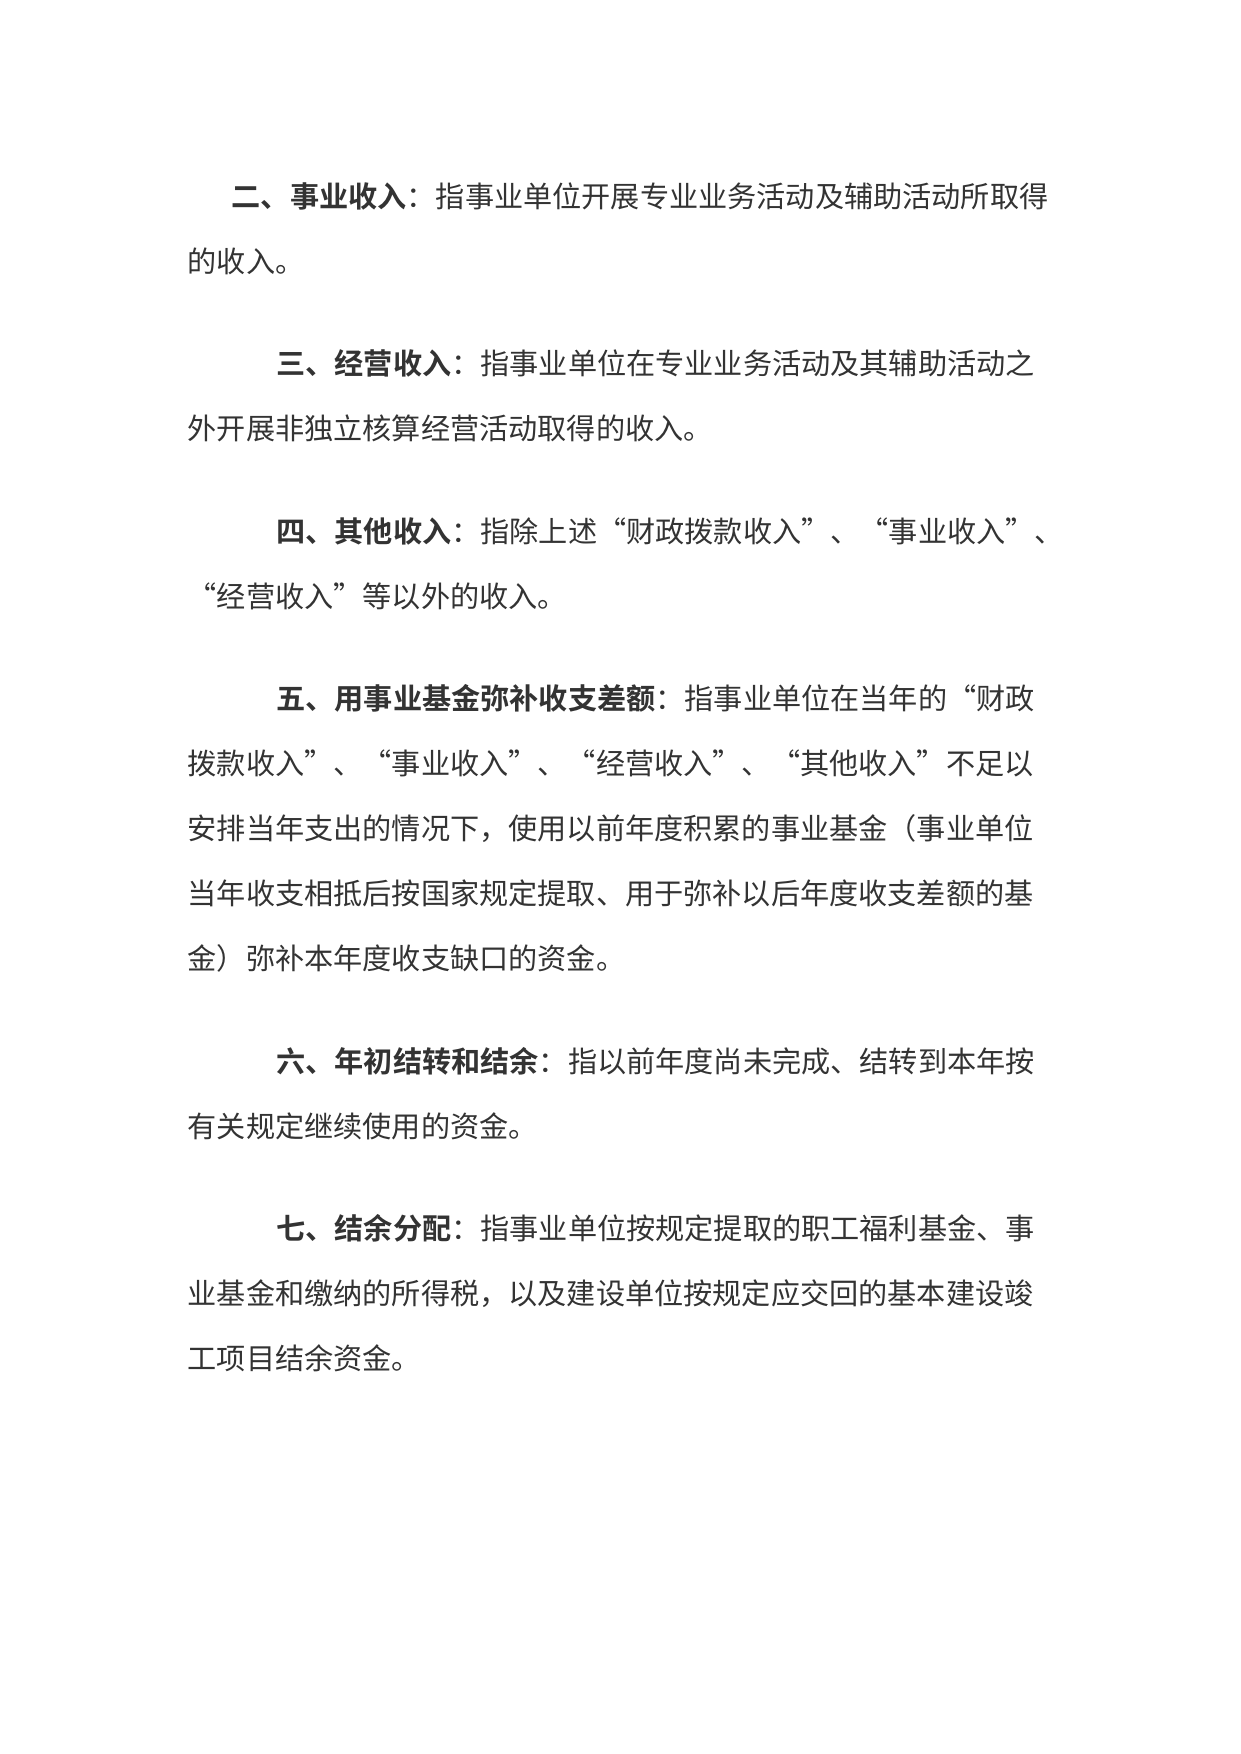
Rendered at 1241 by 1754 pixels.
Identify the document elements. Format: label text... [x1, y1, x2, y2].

text 五、用事业基金弥补收支差额：指事业单位在当年的“财政拨款收入”、“事业收入”、“经营收入”、“其他收入”不足以安排当年支出的情况下，使用以前年度积累的事业基金（事业单位当年收支相抵后按国家规定提取、用于弥补以后年度收支差额的基金）弥补本年度收支缺口的资金。 [187, 664, 1053, 989]
text 四、其他收入：指除上述“财政拨款收入”、“事业收入”、“经营收入”等以外的收入。 [187, 497, 1053, 627]
text 二、事业收入：指事业单位开展专业业务活动及辅助活动所取得的收入。 [187, 162, 1053, 292]
text 七、结余分配：指事业单位按规定提取的职工福利基金、事业基金和缴纳的所得税，以及建设单位按规定应交回的基本建设竣工项目结余资金。 [187, 1194, 1053, 1389]
text 六、年初结转和结余：指以前年度尚未完成、结转到本年按有关规定继续使用的资金。 [187, 1027, 1053, 1157]
text 三、经营收入：指事业单位在专业业务活动及其辅助活动之外开展非独立核算经营活动取得的收入。 [187, 329, 1053, 459]
